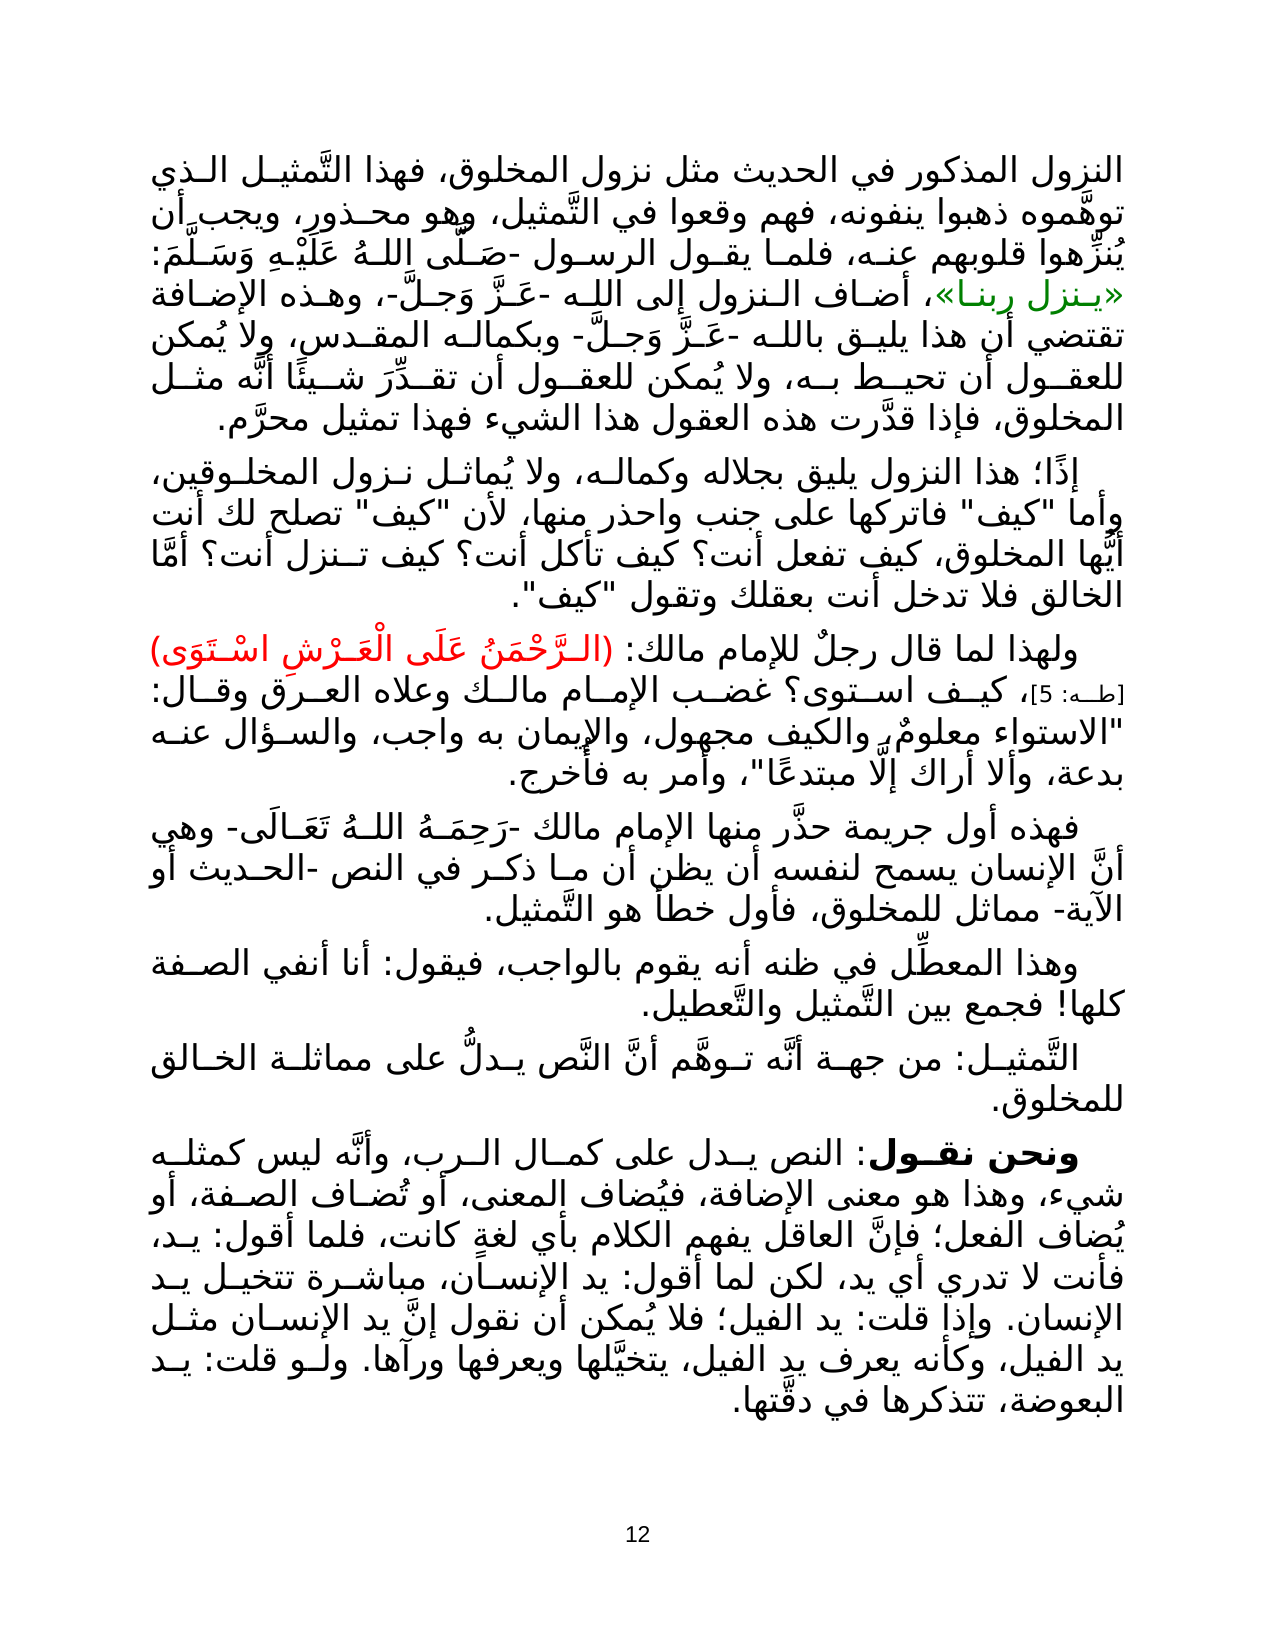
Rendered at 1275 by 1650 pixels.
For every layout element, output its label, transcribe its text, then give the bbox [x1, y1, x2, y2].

text ونحن نقول: النص يدل على كمال الرب، وأنَّه ليس كمثله شيء، وهذا هو معنى الإضافة، فيُضاف المعنى، أو تُضاف الصفة، أو يُضاف الفعل؛ فإنَّ العاقل يفهم الكلام بأي لغةٍ كانت، فلما أقول: يد، فأنت لا تدري أي يد، لكن لما أقول: يد الإنسان، مباشرة تتخيل يد الإنسان. وإذا قلت: يد الفيل؛ فلا يُمكن أن نقول إنَّ يد الإنسان مثل يد الفيل، وكأنه يعرف يد الفيل، يتخيَّلها ويعرفها ورآها. ولو قلت: يد البعوضة، تتذكرها في دقَّتها. [150, 1132, 1125, 1421]
text التَّمثيل: من جهة أنَّه توهَّم أنَّ النَّص يدلُّ على مماثلة الخالق للمخلوق. [150, 1037, 1125, 1120]
text وهذا المعطِّل في ظنه أنه يقوم بالواجب، فيقول: أنا أنفي الصفة كلها! فجمع بين التَّمثيل والتَّعطيل. [150, 942, 1125, 1025]
text ولهذا لما قال رجلٌ للإمام مالك: ﴿الرَّحْمَنُ عَلَى الْعَرْشِ اسْتَوَى﴾ [طه: 5]، كيف استوى؟ غضب الإمام مالك وعلاه العرق وقال: "الاستواء معلومٌ، والكيف مجهول، والإيمان به واجب، والسؤال عنه بدعة، وألا أراك إلَّا مبتدعًا"، وأمر به فأُخرج. [150, 629, 1125, 794]
text إذًا؛ هذا النزول يليق بجلاله وكماله، ولا يُماثل نزول المخلوقين، وأما "كيف" فاتركها على جنب واحذر منها، لأن "كيف" تصلح لك أنت أيُّها المخلوق، كيف تفعل أنت؟ كيف تأكل أنت؟ كيف تنزل أنت؟ أمَّا الخالق فلا تدخل أنت بعقلك وتقول "كيف". [150, 451, 1125, 616]
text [150, 150, 1125, 439]
text فهذه أول جريمة حذَّر منها الإمام مالك -رَحِمَهُ اللهُ تَعَالَى- وهي أنَّ الإنسان يسمح لنفسه أن يظن أن ما ذكر في النص -الحديث أو الآية- مماثل للمخلوق، فأول خطأ هو التَّمثيل. [150, 806, 1125, 930]
